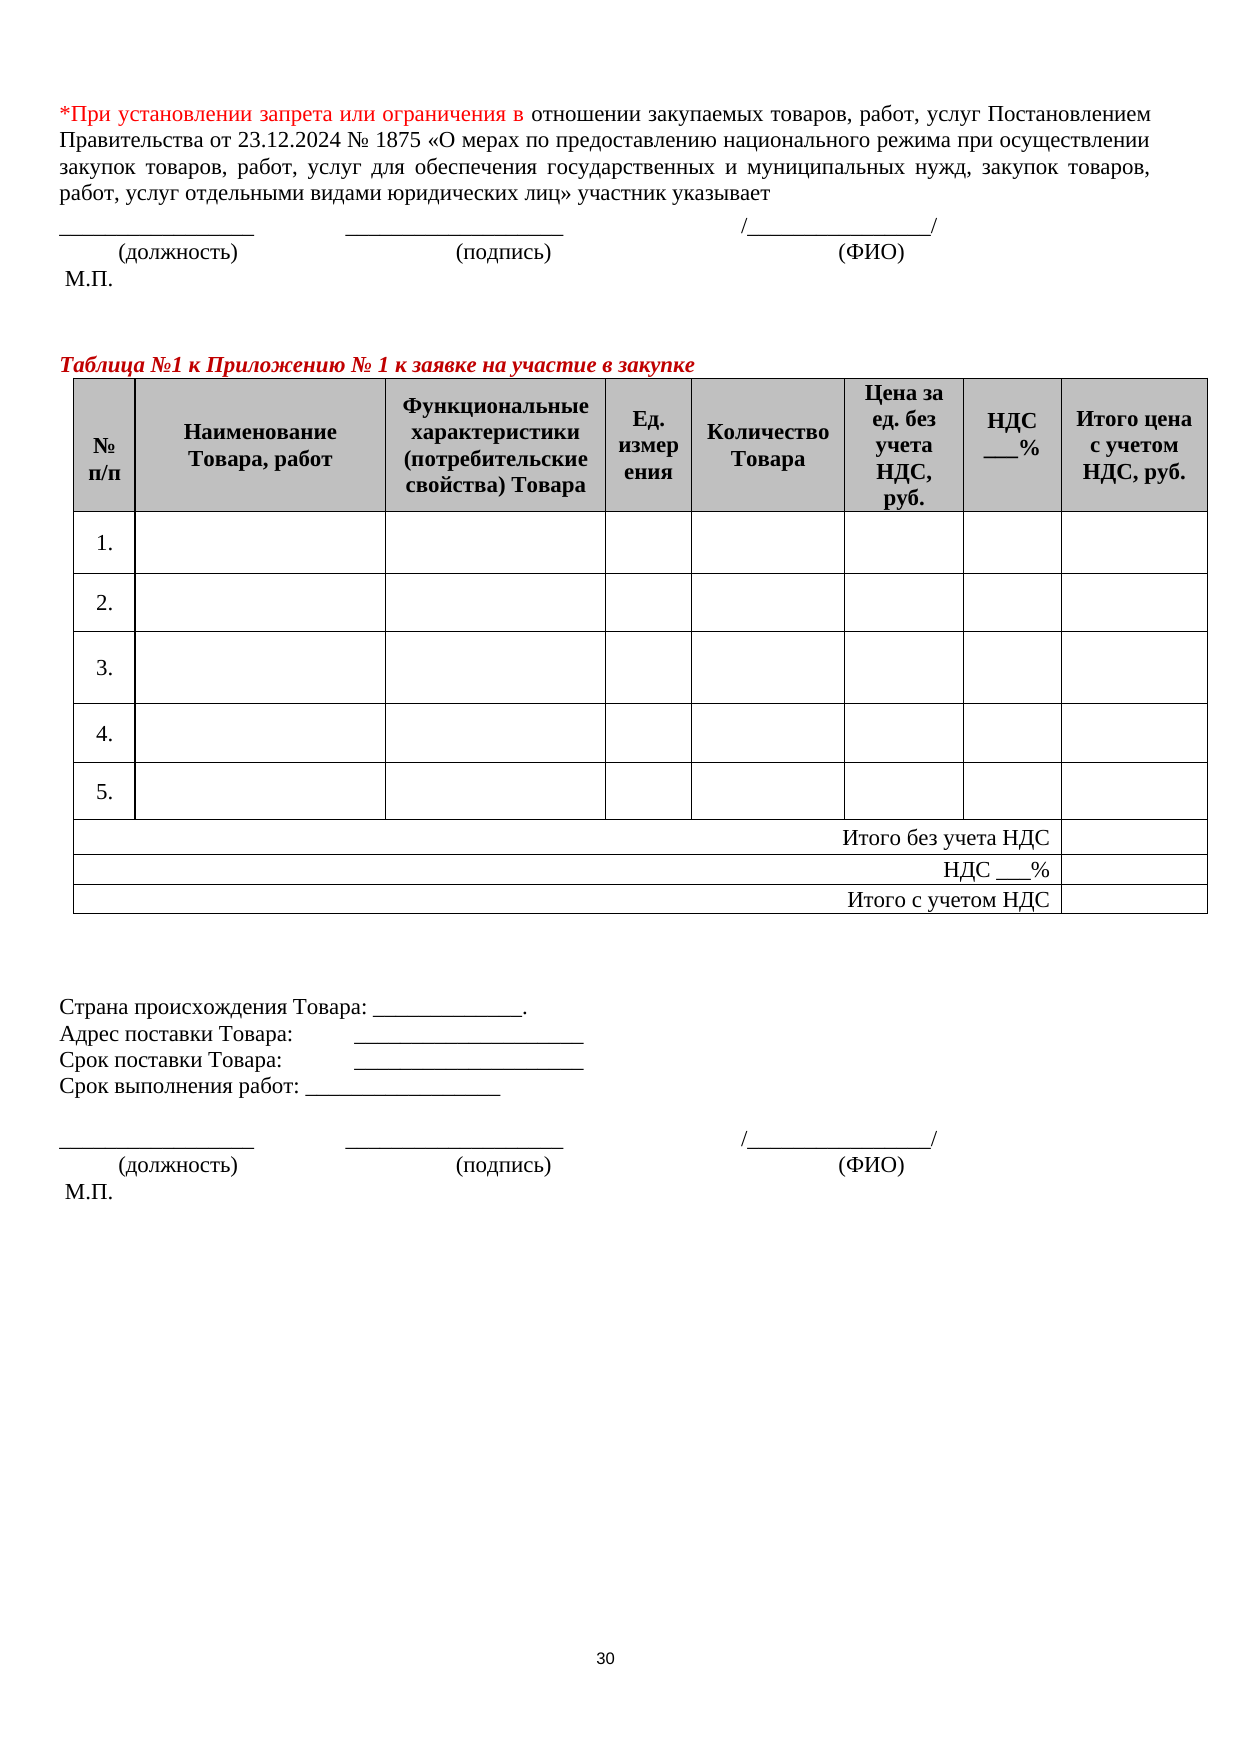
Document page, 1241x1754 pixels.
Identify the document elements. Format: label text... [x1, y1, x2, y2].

table_cell [1062, 885, 1207, 913]
table_cell [964, 512, 1061, 572]
table_cell [964, 632, 1061, 703]
table_cell [606, 574, 691, 631]
table_cell [386, 512, 605, 572]
text Срок выполнения работ: _________________ [59, 1072, 1152, 1099]
table_cell [136, 632, 385, 703]
text *При установлении запрета или ограничения в отношении закупаемых товаров, работ, услуг Постановлением Правительства от 23.12.2024 № 1875 «О мерах по предоставлению национального режима при осуществлении закупок товаров, работ, услуг для обеспечения государственных и муниципальных нужд, закупок товаров, работ, услуг отдельными видами юридических лиц» участник указывает [59, 100, 1152, 206]
table_cell [845, 574, 963, 631]
table_cell Итого без учета НДС [74, 820, 1061, 854]
table_cell [606, 632, 691, 703]
table_cell [845, 704, 963, 762]
table_cell 1. [74, 512, 134, 572]
text М.П. [59, 1178, 1152, 1204]
text Таблица №1 к Приложению № 1 к заявке на участие в закупке [59, 351, 1152, 378]
table_cell 2. [74, 574, 134, 631]
table_cell [1062, 574, 1207, 631]
table_cell [1062, 704, 1207, 762]
table_cell [1062, 820, 1207, 854]
text _________________ ___________________ /________________/ [59, 1125, 1152, 1152]
table_cell НДС ___% [74, 855, 1061, 883]
table_cell [136, 763, 385, 819]
table_cell [386, 704, 605, 762]
text Срок поставки Товара: ____________________ [59, 1046, 1152, 1072]
table_cell [692, 512, 844, 572]
table_cell [692, 704, 844, 762]
table_cell [606, 763, 691, 819]
table_cell [845, 632, 963, 703]
table_cell [1062, 632, 1207, 703]
table_header Наименование Товара, работ [136, 379, 385, 511]
text (должность) (подпись) (ФИО) [59, 1152, 1152, 1178]
table_header Количество Товара [692, 379, 844, 511]
text Адрес поставки Товара: ____________________ [59, 1020, 1152, 1046]
table_cell [964, 574, 1061, 631]
table_header № п/п [74, 379, 134, 511]
table_cell [136, 512, 385, 572]
table_header Цена за ед. без учета НДС, руб. [845, 379, 963, 511]
table_header Ед. измерения [606, 379, 691, 511]
text Страна происхождения Товара: _____________. [59, 993, 1152, 1020]
table_cell [1062, 855, 1207, 883]
table_header Функциональные характеристики (потребительские свойства) Товара [386, 379, 605, 511]
table_cell [845, 763, 963, 819]
table_cell [692, 632, 844, 703]
table_cell [386, 763, 605, 819]
table_header НДС ___% [964, 379, 1061, 511]
table_cell [692, 574, 844, 631]
table_cell [1062, 763, 1207, 819]
table_cell 3. [74, 632, 134, 703]
table_cell [606, 704, 691, 762]
table_cell [136, 704, 385, 762]
table_cell [964, 763, 1061, 819]
table_cell [136, 574, 385, 631]
table_cell [692, 763, 844, 819]
table_cell [386, 632, 605, 703]
table_cell 5. [74, 763, 134, 819]
table_cell [964, 704, 1061, 762]
table_cell [1062, 512, 1207, 572]
table_header Итого цена с учетом НДС, руб. [1062, 379, 1207, 511]
table_cell 4. [74, 704, 134, 762]
table_cell [606, 512, 691, 572]
table_cell [386, 574, 605, 631]
text _________________ ___________________ /________________/ [59, 212, 1152, 238]
text М.П. [59, 264, 1152, 291]
text (должность) (подпись) (ФИО) [59, 238, 1152, 264]
table_cell [845, 512, 963, 572]
table_cell Итого с учетом НДС [74, 885, 1061, 913]
